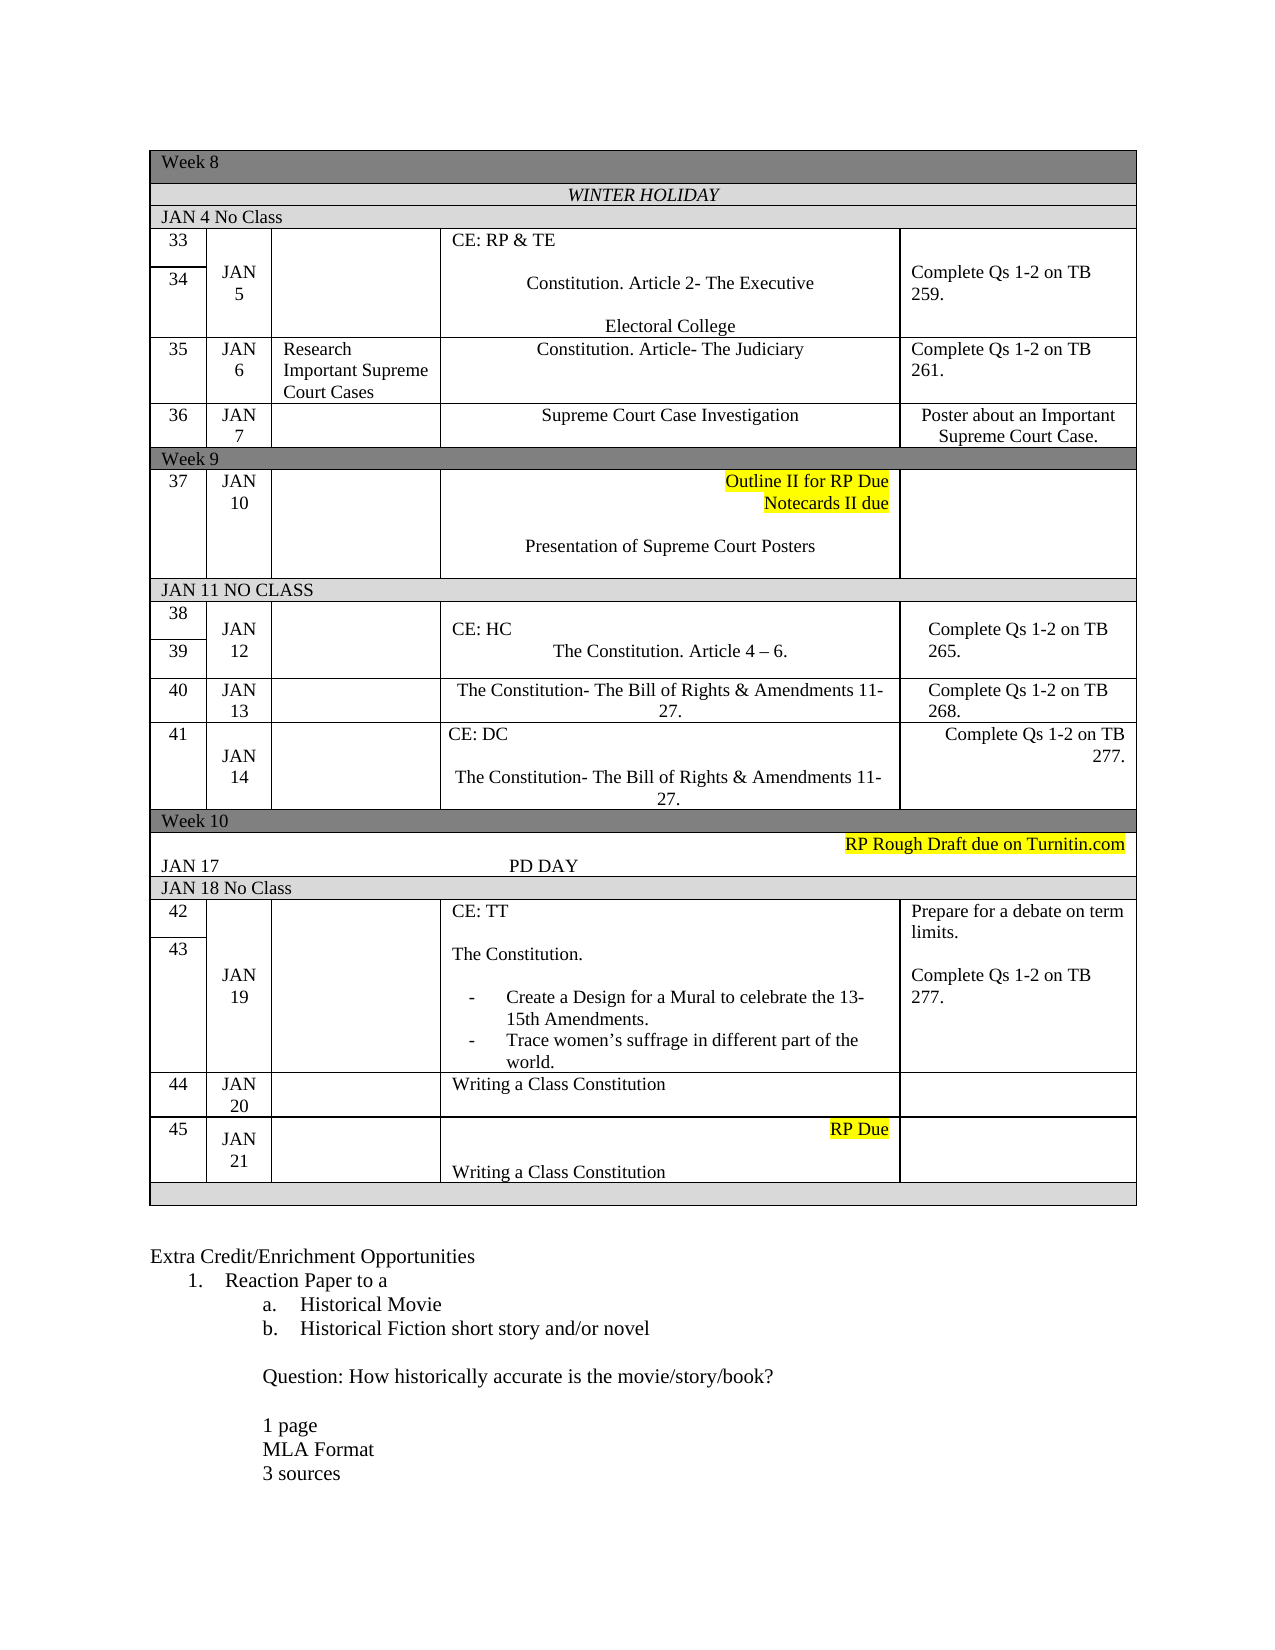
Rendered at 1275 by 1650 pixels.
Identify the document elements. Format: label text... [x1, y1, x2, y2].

table_cell 38 [151, 602, 206, 639]
table_cell 45 [151, 1118, 206, 1182]
table_cell Writing a Class Constitution [441, 1073, 899, 1116]
table_cell JAN 13 [207, 679, 271, 722]
table_cell Supreme Court Case Investigation [441, 404, 899, 447]
table_cell The Constitution- The Bill of Rights & Amendments 11-27. [441, 679, 899, 722]
table_cell JAN 14 [207, 723, 271, 809]
text Question: How historically accurate is the movie/story/book? [262, 1364, 1125, 1388]
table_cell CE: DC The Constitution- The Bill of Rights & Amendments 11-27. [441, 723, 899, 809]
table_cell Week 10 [151, 810, 1136, 832]
table_cell JAN 11 NO CLASS [151, 579, 1136, 601]
table_cell RP Due Writing a Class Constitution [441, 1118, 899, 1182]
table_cell [901, 1118, 1136, 1182]
text Extra Credit/Enrichment Opportunities [150, 1244, 1125, 1268]
table_cell [272, 404, 440, 447]
table_cell WINTER HOLIDAY [151, 184, 1136, 205]
table_cell RP Rough Draft due on Turnitin.com JAN 17 PD DAY [151, 833, 1136, 876]
table_cell 41 [151, 723, 206, 809]
table_cell Complete Qs 1-2 on TB 265. [901, 602, 1136, 678]
table_cell CE: RP & TE Constitution. Article 2- The Executive Electoral College [441, 229, 899, 337]
text 3 sources [262, 1461, 1125, 1485]
table_cell JAN 20 [207, 1073, 271, 1116]
table_cell Week 9 [151, 448, 1136, 469]
list Reaction Paper to a [187, 1268, 1125, 1292]
table_cell [272, 229, 440, 337]
table_cell [272, 1073, 440, 1116]
table_cell Poster about an Important Supreme Court Case. [901, 404, 1136, 447]
table_cell JAN 12 [207, 602, 271, 678]
table_cell [272, 470, 440, 578]
table_cell Complete Qs 1-2 on TB 277. [901, 723, 1136, 809]
table_cell Week 8 [151, 151, 1136, 183]
table_cell CE: HC The Constitution. Article 4 – 6. [441, 602, 899, 678]
table_cell [151, 1183, 1136, 1205]
list Historical Movie [262, 1292, 1125, 1316]
table_cell Complete Qs 1-2 on TB 259. [901, 229, 1136, 337]
table_cell 37 [151, 470, 206, 578]
table_cell 34 [151, 268, 206, 337]
table_cell 42 [151, 900, 206, 937]
table_cell 39 [151, 640, 206, 678]
table_cell [272, 602, 440, 678]
table_cell 35 [151, 338, 206, 402]
table_cell [272, 900, 440, 1072]
table_cell [272, 723, 440, 809]
table_cell [901, 470, 1136, 578]
table_cell JAN5 [207, 229, 271, 337]
table_cell JAN 21 [207, 1118, 271, 1182]
table_cell 44 [151, 1073, 206, 1116]
list Historical Fiction short story and/or novel [262, 1316, 1125, 1340]
table_cell Research Important Supreme Court Cases [272, 338, 440, 402]
table_cell 43 [151, 938, 206, 1072]
table_cell [272, 679, 440, 722]
table_cell 40 [151, 679, 206, 722]
table_cell JAN7 [207, 404, 271, 447]
table_cell JAN 18 No Class [151, 877, 1136, 899]
text 1 page [262, 1412, 1125, 1437]
table_cell CE: TT The Constitution. Create a Design for a Mural to celebrate the 13-15th Amendments. Trace women’s suffrage in different part of the world. [441, 900, 899, 1072]
table_cell Prepare for a debate on term limits. Complete Qs 1-2 on TB 277. [901, 900, 1136, 1072]
table_cell JAN 4 No Class [151, 206, 1136, 228]
table_cell Constitution. Article- The Judiciary [441, 338, 899, 402]
table_cell JAN 6 [207, 338, 271, 402]
text MLA Format [262, 1437, 1125, 1461]
table_cell [901, 1073, 1136, 1116]
table_cell [272, 1118, 440, 1182]
table_cell JAN 19 [207, 900, 271, 1072]
table_cell 36 [151, 404, 206, 447]
table_cell Outline II for RP Due Notecards II due Presentation of Supreme Court Posters [441, 470, 899, 578]
table_cell Complete Qs 1-2 on TB 261. [901, 338, 1136, 402]
table_cell JAN 10 [207, 470, 271, 578]
table_cell 33 [151, 229, 206, 266]
table_cell Complete Qs 1-2 on TB 268. [901, 679, 1136, 722]
